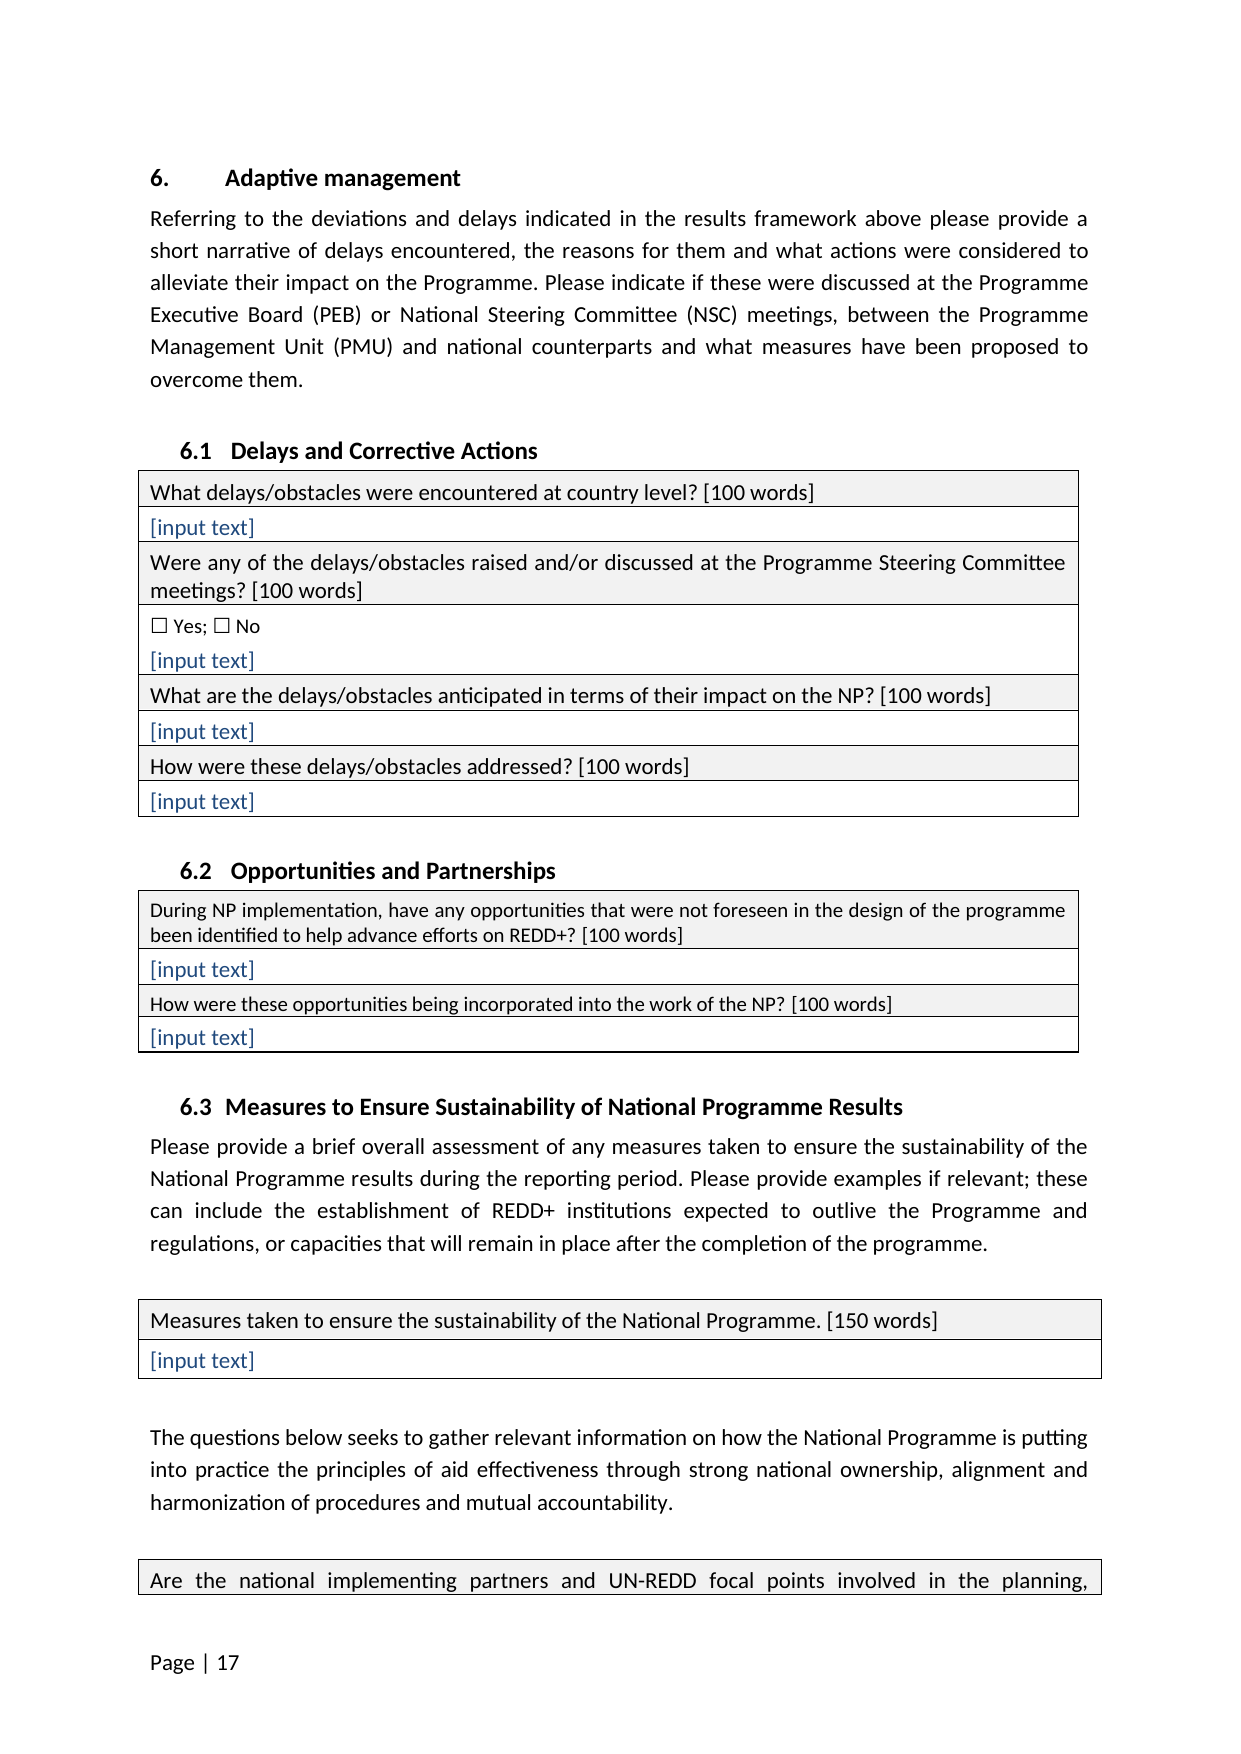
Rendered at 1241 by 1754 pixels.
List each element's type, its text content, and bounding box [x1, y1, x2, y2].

table_header Measures taken to ensure the sustainability of the National Programme. [150 words] [139, 1300, 1101, 1338]
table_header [139, 1560, 1101, 1594]
text The questions below seeks to gather relevant information on how the National Programme is putting into practice the principles of aid effectiveness through strong national ownership, alignment and harmonization of procedures and mutual accountability. [150, 1423, 1090, 1516]
table_cell What are the delays/obstacles anticipated in terms of their impact on the NP? [100 words] [139, 675, 1078, 709]
subtitle Adaptive management [150, 162, 1090, 193]
table_cell [input text] [139, 781, 1078, 816]
table_header What delays/obstacles were encountered at country level? [100 words] [139, 471, 1078, 506]
table_cell Yes; No [input text] [139, 605, 1078, 674]
table_cell How were these delays/obstacles addressed? [100 words] [139, 746, 1078, 780]
table_cell [input text] [139, 507, 1078, 541]
table_cell [input text] [139, 711, 1078, 745]
subtitle Measures to Ensure Sustainability of National Programme Results [179, 1091, 1090, 1121]
table_cell [input text] [139, 1017, 1078, 1051]
table_cell [input text] [139, 1340, 1101, 1378]
table_cell [input text] [139, 949, 1078, 983]
subtitle Delays and Corrective Actions [179, 435, 1090, 466]
table_header During NP implementation, have any opportunities that were not foreseen in the design of the programme been identified to help advance efforts on REDD+? [100 words] [139, 891, 1078, 948]
text Please provide a brief overall assessment of any measures taken to ensure the sustainability of the National Programme results during the reporting period. Please provide examples if relevant; these can include the establishment of REDD+ institutions expected to outlive the Programme and regulations, or capacities that will remain in place after the completion of the programme. [150, 1132, 1090, 1257]
text Referring to the deviations and delays indicated in the results framework above please provide a short narrative of delays encountered, the reasons for them and what actions were considered to alleviate their impact on the Programme. Please indicate if these were discussed at the Programme Executive Board (PEB) or National Steering Committee (NSC) meetings, between the Programme Management Unit (PMU) and national counterparts and what measures have been proposed to overcome them. [150, 204, 1090, 393]
subtitle Opportunities and Partnerships [179, 855, 1090, 886]
table_cell Were any of the delays/obstacles raised and/or discussed at the Programme Steering Committee meetings? [100 words] [139, 542, 1078, 604]
table_cell How were these opportunities being incorporated into the work of the NP? [100 words] [139, 985, 1078, 1016]
